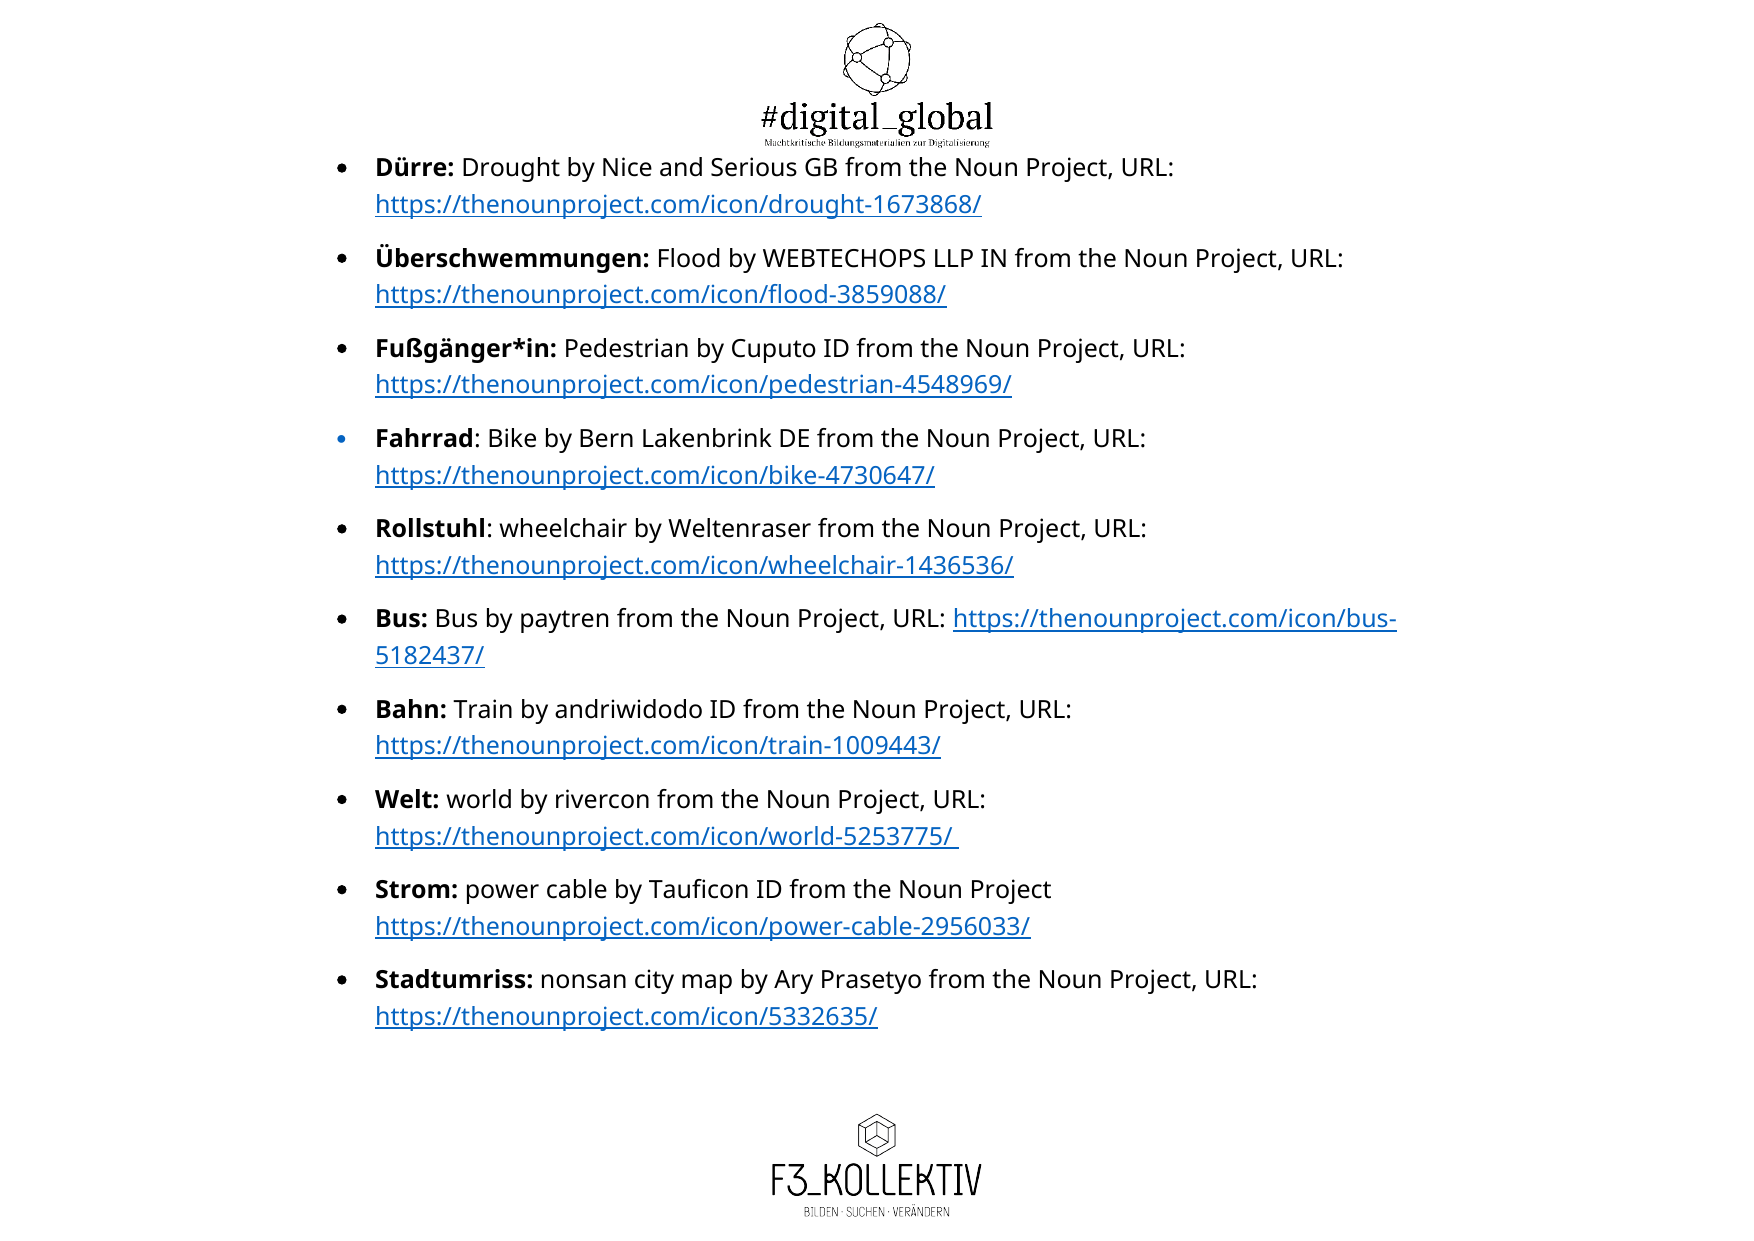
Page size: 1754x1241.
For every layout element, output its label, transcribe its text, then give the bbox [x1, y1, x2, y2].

list Bahn: Train by andriwidodo ID from the Noun Project, URL: https://thenounproject.com/icon/train-1009443/ [337, 691, 1454, 762]
picture [766, 1108, 988, 1223]
list Fußgänger*in: Pedestrian by Cuputo ID from the Noun Project, URL: https://thenounproject.com/icon/pedestrian-4548969/ [337, 330, 1454, 401]
list Strom: power cable by Tauficon ID from the Noun Project https://thenounproject.com/icon/power-cable-2956033/ [337, 872, 1454, 942]
list Überschwemmungen: Flood by WEBTECHOPS LLP IN from the Noun Project, URL: https://thenounproject.com/icon/flood-3859088/ [337, 240, 1454, 311]
picture [754, 16, 999, 150]
list Rollstuhl: wheelchair by Weltenraser from the Noun Project, URL: https://thenounproject.com/icon/wheelchair-1436536/ [337, 511, 1454, 582]
list Stadtumriss: nonsan city map by Ary Prasetyo from the Noun Project, URL: https://thenounproject.com/icon/5332635/ [337, 962, 1454, 1033]
list Fahrrad: Bike by Bern Lakenbrink DE from the Noun Project, URL: https://thenounproject.com/icon/bike-4730647/ [337, 421, 1454, 491]
list Dürre: Drought by Nice and Serious GB from the Noun Project, URL: https://thenounproject.com/icon/drought-1673868/ [337, 150, 1454, 221]
list Bus: Bus by paytren from the Noun Project, URL: https://thenounproject.com/icon/bus-5182437/ [337, 601, 1454, 672]
list Welt: world by rivercon from the Noun Project, URL: https://thenounproject.com/icon/world-5253775/ [337, 781, 1454, 852]
